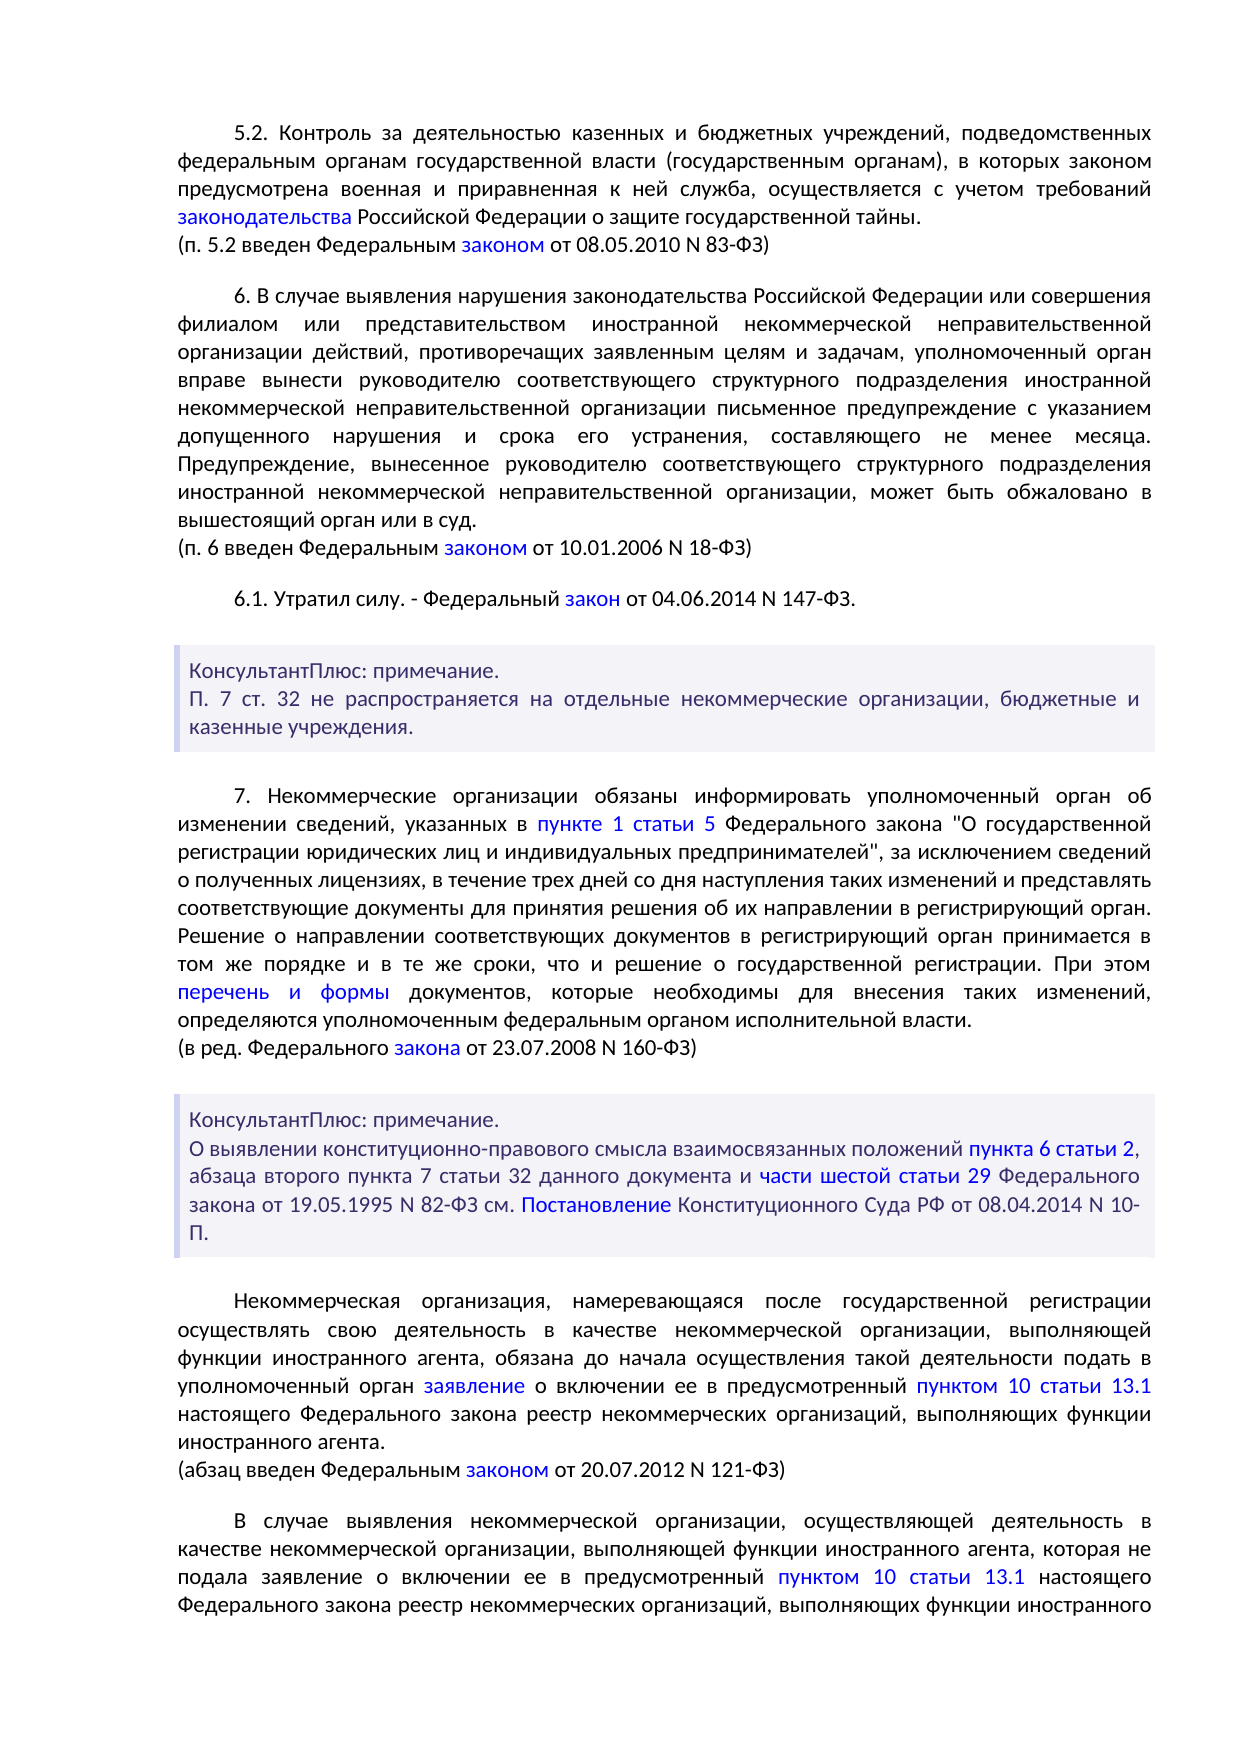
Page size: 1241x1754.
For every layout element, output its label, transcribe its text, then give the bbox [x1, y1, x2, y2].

table_header КонсультантПлюс: примечание. О выявлении конституционно-правового смысла взаимосвязанных положений пункта 6 статьи 2, абзаца второго пункта 7 статьи 32 данного документа и части шестой статьи 29 Федерального закона от 19.05.1995 N 82-ФЗ см. Постановление Конституционного Суда РФ от 08.04.2014 N 10-П. [180, 1094, 1149, 1257]
text 7. Некоммерческие организации обязаны информировать уполномоченный орган об изменении сведений, указанных в пункте 1 статьи 5 Федерального закона "О государственной регистрации юридических лиц и индивидуальных предпринимателей", за исключением сведений о полученных лицензиях, в течение трех дней со дня наступления таких изменений и представлять соответствующие документы для принятия решения об их направлении в регистрирующий орган. Решение о направлении соответствующих документов в регистрирующий орган принимается в том же порядке и в те же сроки, что и решение о государственной регистрации. При этом перечень и формы документов, которые необходимы для внесения таких изменений, определяются уполномоченным федеральным органом исполнительной власти. [177, 781, 1152, 1033]
text (п. 5.2 введен Федеральным законом от 08.05.2010 N 83-ФЗ) [177, 230, 1152, 258]
text (абзац введен Федеральным законом от 20.07.2012 N 121-ФЗ) [177, 1455, 1152, 1483]
text 6.1. Утратил силу. - Федеральный закон от 04.06.2014 N 147-ФЗ. [177, 584, 1152, 612]
text 6. В случае выявления нарушения законодательства Российской Федерации или совершения филиалом или представительством иностранной некоммерческой неправительственной организации действий, противоречащих заявленным целям и задачам, уполномоченный орган вправе вынести руководителю соответствующего структурного подразделения иностранной некоммерческой неправительственной организации письменное предупреждение с указанием допущенного нарушения и срока его устранения, составляющего не менее месяца. Предупреждение, вынесенное руководителю соответствующего структурного подразделения иностранной некоммерческой неправительственной организации, может быть обжаловано в вышестоящий орган или в суд. [177, 281, 1152, 533]
text Некоммерческая организация, намеревающаяся после государственной регистрации осуществлять свою деятельность в качестве некоммерческой организации, выполняющей функции иностранного агента, обязана до начала осуществления такой деятельности подать в уполномоченный орган заявление о включении ее в предусмотренный пунктом 10 статьи 13.1 настоящего Федерального закона реестр некоммерческих организаций, выполняющих функции иностранного агента. [177, 1287, 1152, 1455]
text 5.2. Контроль за деятельностью казенных и бюджетных учреждений, подведомственных федеральным органам государственной власти (государственным органам), в которых законом предусмотрена военная и приравненная к ней служба, осуществляется с учетом требований законодательства Российской Федерации о защите государственной тайны. [177, 118, 1152, 230]
text (в ред. Федерального закона от 23.07.2008 N 160-ФЗ) [177, 1033, 1152, 1062]
text (п. 6 введен Федеральным законом от 10.01.2006 N 18-ФЗ) [177, 533, 1152, 561]
table_header КонсультантПлюс: примечание. П. 7 ст. 32 не распространяется на отдельные некоммерческие организации, бюджетные и казенные учреждения. [180, 645, 1149, 752]
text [177, 1506, 1152, 1618]
